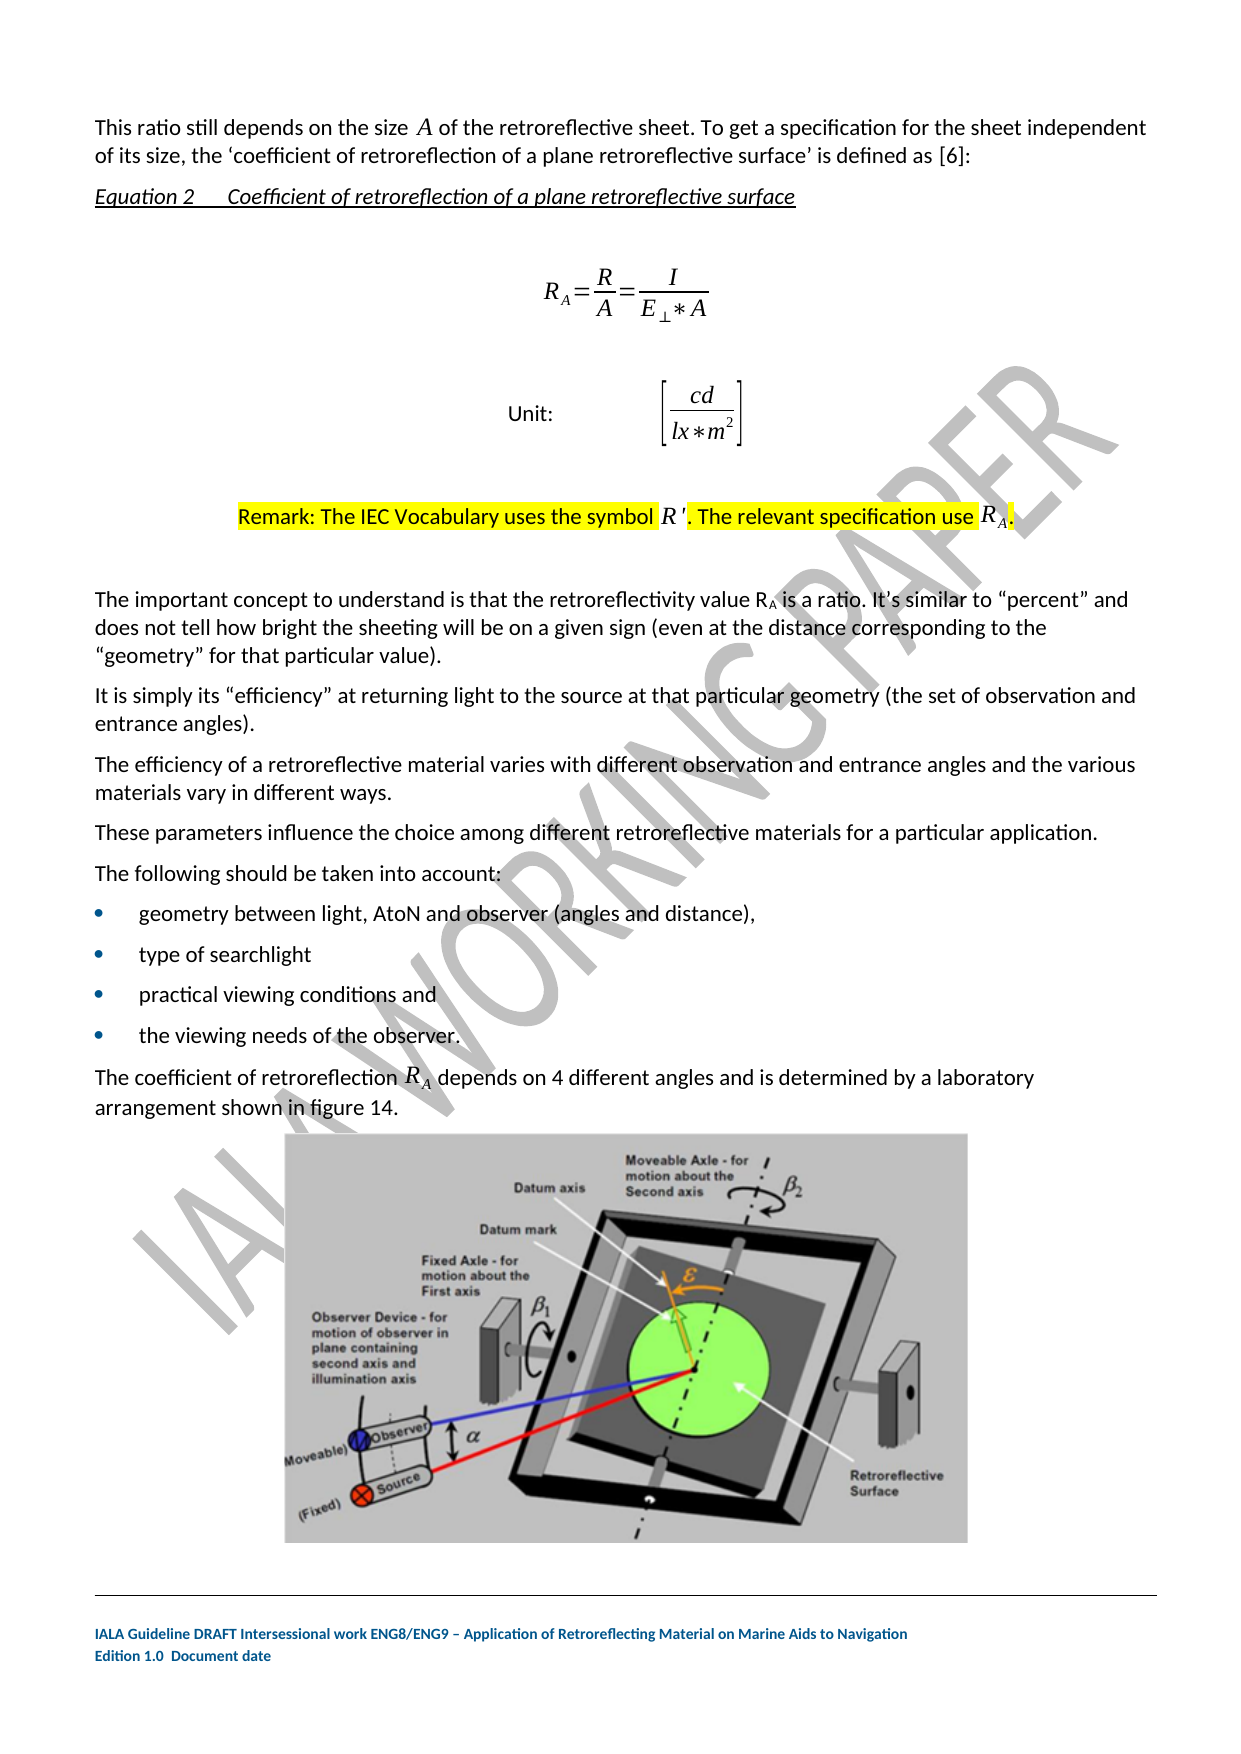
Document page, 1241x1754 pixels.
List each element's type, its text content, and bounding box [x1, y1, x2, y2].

text The coefficient of retroreflection depends on 4 different angles and is determined by a laboratory arrangement shown in figure 14. [94, 1062, 1157, 1121]
text The following should be taken into account: [94, 859, 1157, 887]
text It is simply its “efficiency” at returning light to the source at that particular geometry (the set of observation and entrance angles). [94, 681, 1157, 737]
list geometry between light, AtoN and observer (angles and distance), [94, 899, 1157, 928]
list type of searchlight [94, 940, 1157, 968]
text The important concept to understand is that the retroreflectivity value RA is a ratio. It’s similar to “percent” and does not tell how bright the sheeting will be on a given sign (even at the distance corresponding to the “geometry” for that particular value). [94, 585, 1157, 669]
text Unit: [94, 379, 1157, 447]
text This ratio still depends on the size of the retroreflective sheet. To get a specification for the sheet independent of its size, the ‘coefficient of retroreflection of a plane retroreflective surface’ is defined as [6]: [94, 113, 1157, 169]
text Remark: The IEC Vocabulary uses the symbol . The relevant specification use . [94, 501, 1157, 532]
text These parameters influence the choice among different retroreflective materials for a particular application. [94, 818, 1157, 847]
text Coefficient of retroreflection of a plane retroreflective surface [94, 182, 1157, 210]
list the viewing needs of the observer. [94, 1021, 1157, 1049]
text The efficiency of a retroreflective material varies with different observation and entrance angles and the various materials vary in different ways. [94, 750, 1157, 806]
picture [284, 1133, 968, 1543]
list practical viewing conditions and [94, 981, 1157, 1009]
